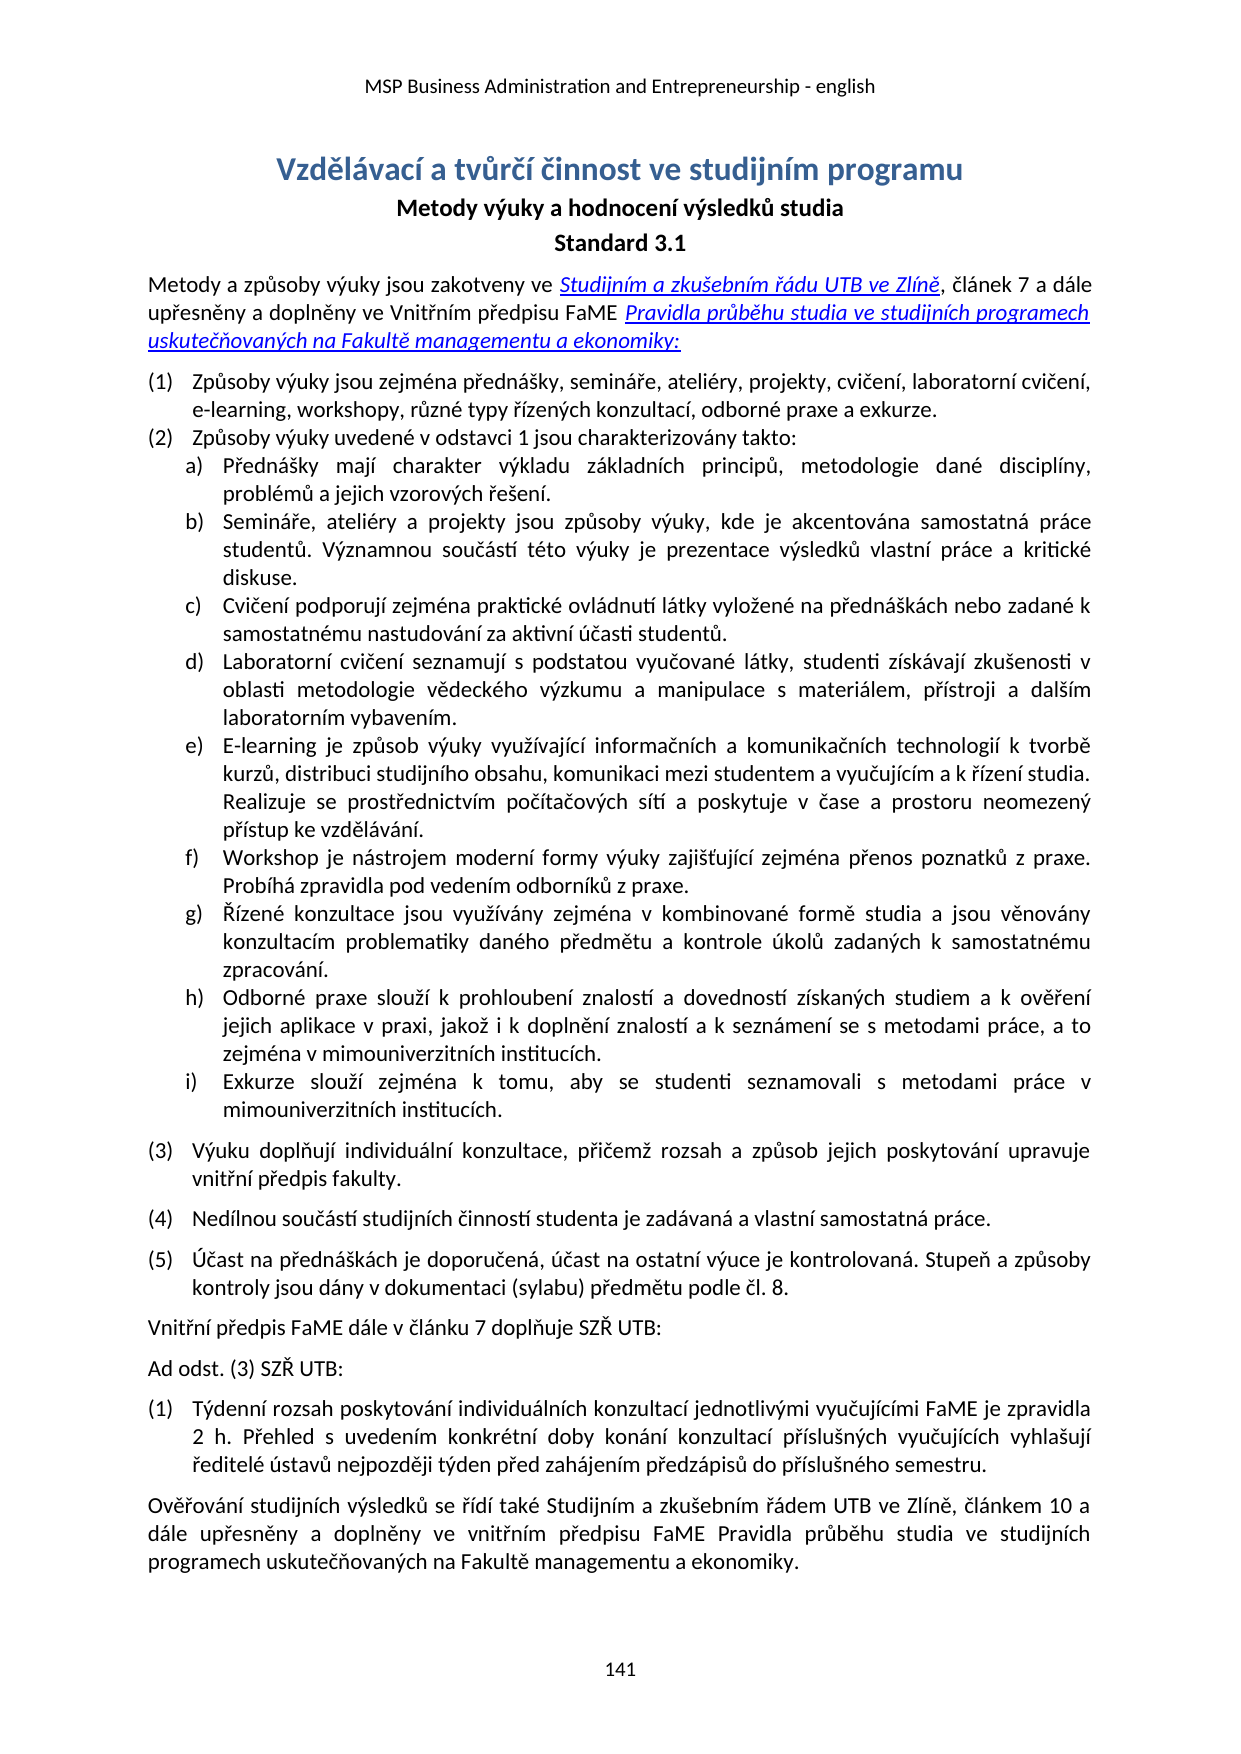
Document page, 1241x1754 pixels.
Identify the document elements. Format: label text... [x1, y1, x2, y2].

list Semináře, ateliéry a projekty jsou způsoby výuky, kde je akcentována samostatná práce studentů. Významnou součástí této výuky je prezentace výsledků vlastní práce a kritické diskuse. [185, 507, 1093, 591]
subtitle Vzdělávací a tvůrčí činnost ve studijním programu [148, 148, 1093, 188]
list Způsoby výuky jsou zejména přednášky, semináře, ateliéry, projekty, cvičení, laboratorní cvičení, e-learning, workshopy, různé typy řízených konzultací, odborné praxe a exkurze. [148, 367, 1093, 423]
subtitle Standard 3.1 [148, 227, 1093, 258]
list Workshop je nástrojem moderní formy výuky zajišťující zejména přenos poznatků z praxe. Probíhá zpravidla pod vedením odborníků z praxe. [185, 843, 1093, 899]
text Ad odst. (3) SZŘ UTB: [148, 1354, 1093, 1382]
list Laboratorní cvičení seznamují s podstatou vyučované látky, studenti získávají zkušenosti v oblasti metodologie vědeckého výzkumu a manipulace s materiálem, přístroji a dalším laboratorním vybavením. [185, 647, 1093, 731]
list Přednášky mají charakter výkladu základních principů, metodologie dané disciplíny, problémů a jejich vzorových řešení. [185, 451, 1093, 507]
list Týdenní rozsah poskytování individuálních konzultací jednotlivými vyučujícími FaME je zpravidla 2 h. Přehled s uvedením konkrétní doby konání konzultací příslušných vyučujících vyhlašují ředitelé ústavů nejpozději týden před zahájením předzápisů do příslušného semestru. [148, 1394, 1093, 1478]
list E-learning je způsob výuky využívající informačních a komunikačních technologií k tvorbě kurzů, distribuci studijního obsahu, komunikaci mezi studentem a vyučujícím a k řízení studia. Realizuje se prostřednictvím počítačových sítí a poskytuje v čase a prostoru neomezený přístup ke vzdělávání. [185, 731, 1093, 843]
list Způsoby výuky uvedené v odstavci 1 jsou charakterizovány takto: [148, 423, 1093, 451]
list Řízené konzultace jsou využívány zejména v kombinované formě studia a jsou věnovány konzultacím problematiky daného předmětu a kontrole úkolů zadaných k samostatnému zpracování. [185, 899, 1093, 983]
text Metody a způsoby výuky jsou zakotveny ve Studijním a zkušebním řádu UTB ve Zlíně, článek 7 a dále upřesněny a doplněny ve Vnitřním předpisu FaME Pravidla průběhu studia ve studijních programech uskutečňovaných na Fakultě managementu a ekonomiky: [148, 270, 1093, 354]
list Účast na přednáškách je doporučená, účast na ostatní výuce je kontrolovaná. Stupeň a způsoby kontroly jsou dány v dokumentaci (sylabu) předmětu podle čl. 8. [148, 1245, 1093, 1301]
text Ověřování studijních výsledků se řídí také Studijním a zkušebním řádem UTB ve Zlíně, článkem 10 a dále upřesněny a doplněny ve vnitřním předpisu FaME Pravidla průběhu studia ve studijních programech uskutečňovaných na Fakultě managementu a ekonomiky. [148, 1491, 1093, 1575]
text Vnitřní předpis FaME dále v článku 7 doplňuje SZŘ UTB: [148, 1313, 1093, 1341]
list Odborné praxe slouží k prohloubení znalostí a dovedností získaných studiem a k ověření jejich aplikace v praxi, jakož i k doplnění znalostí a k seznámení se s metodami práce, a to zejména v mimouniverzitních institucích. [185, 983, 1093, 1067]
list Exkurze slouží zejména k tomu, aby se studenti seznamovali s metodami práce v mimouniverzitních institucích. [185, 1067, 1093, 1123]
list Výuku doplňují individuální konzultace, přičemž rozsah a způsob jejich poskytování upravuje vnitřní předpis fakulty. [148, 1136, 1093, 1192]
subtitle Metody výuky a hodnocení výsledků studia [148, 192, 1093, 223]
list Nedílnou součástí studijních činností studenta je zadávaná a vlastní samostatná práce. [148, 1204, 1093, 1232]
list Cvičení podporují zejména praktické ovládnutí látky vyložené na přednáškách nebo zadané k samostatnému nastudování za aktivní účasti studentů. [185, 591, 1093, 647]
